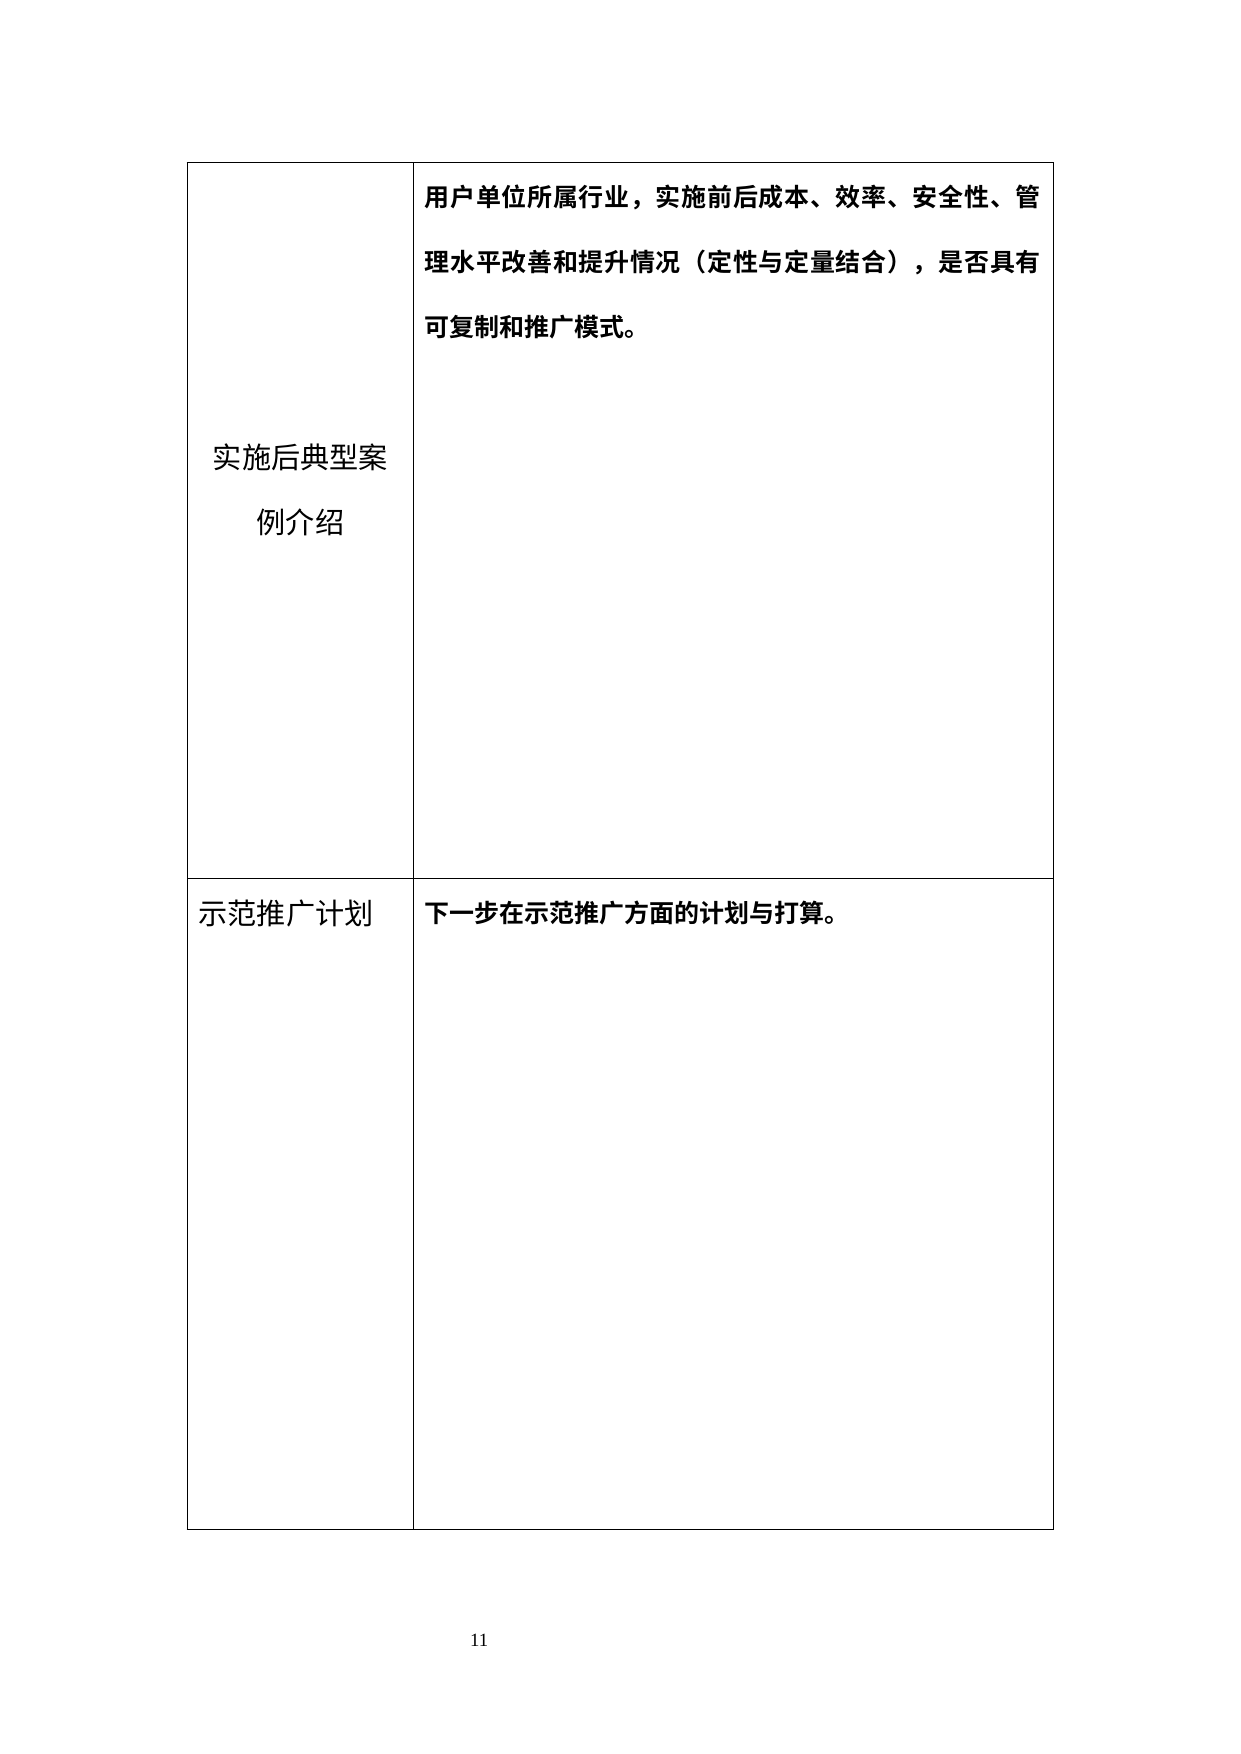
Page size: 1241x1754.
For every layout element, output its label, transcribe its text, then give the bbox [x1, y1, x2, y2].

table_cell 下一步在示范推广方面的计划与打算。 [414, 879, 1053, 1529]
table_cell 示范推广计划 [188, 879, 413, 1529]
table_cell 用户单位所属行业，实施前后成本、效率、安全性、管理水平改善和提升情况（定性与定量结合），是否具有可复制和推广模式。 [414, 163, 1053, 878]
table_cell 实施后典型案例介绍 [188, 163, 413, 878]
